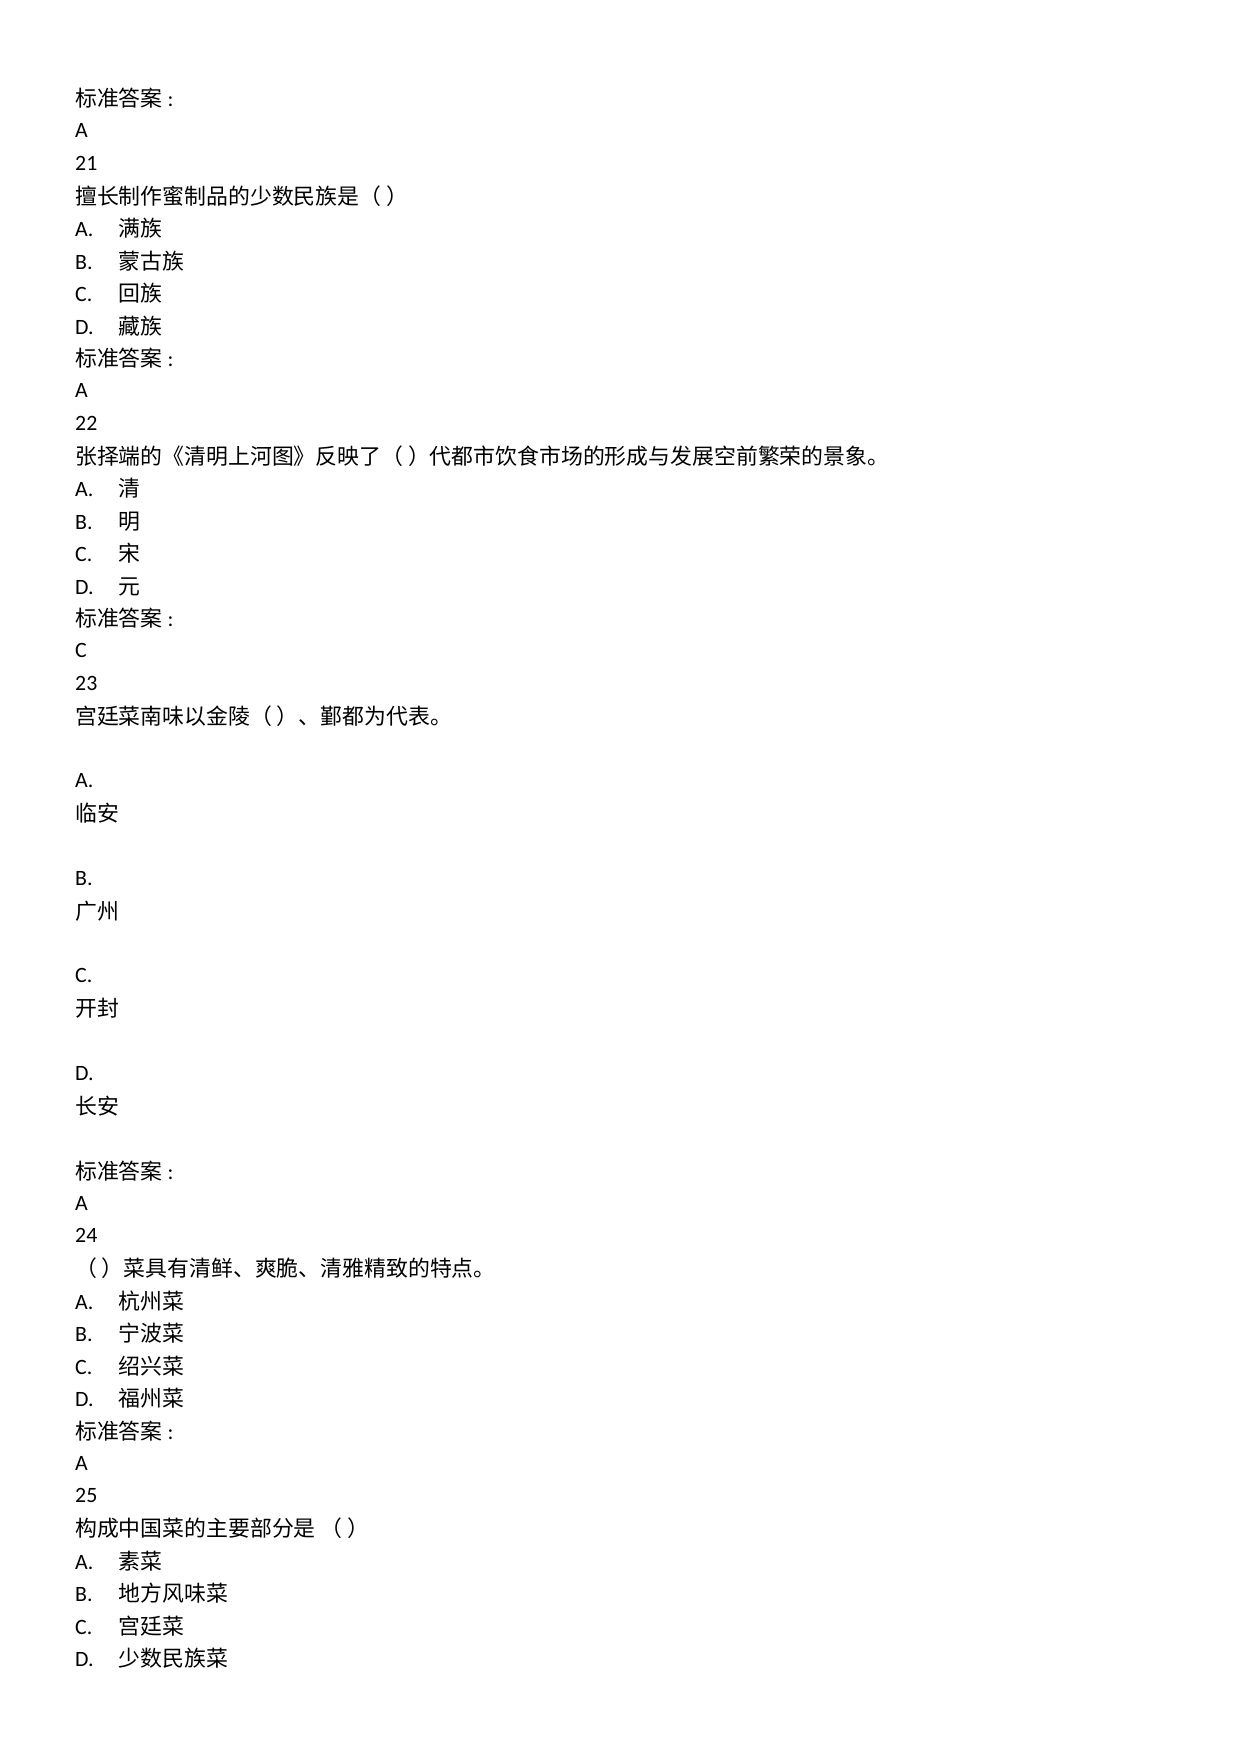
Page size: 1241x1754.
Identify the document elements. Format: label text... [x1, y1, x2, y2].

text 标准答案 : [75, 601, 1165, 633]
text （ ）菜具有清鲜、爽脆、清雅精致的特点。 [75, 1251, 1165, 1283]
text 临安 [75, 796, 1165, 828]
text 25 [75, 1478, 1165, 1511]
text 张择端的《清明上河图》反映了（ ）代都市饮食市场的形成与发展空前繁荣的景象。 [75, 438, 1165, 471]
text D. 藏族 [75, 308, 1165, 341]
text A [75, 1186, 1165, 1218]
text 标准答案 : [75, 81, 1165, 113]
text C [75, 633, 1165, 666]
text 24 [75, 1218, 1165, 1251]
text C. 宋 [75, 536, 1165, 568]
text D. [75, 1056, 1165, 1088]
text C. [75, 958, 1165, 991]
text B. [75, 861, 1165, 893]
text 21 [75, 146, 1165, 178]
text C. 绍兴菜 [75, 1348, 1165, 1381]
text C. 宫廷菜 [75, 1608, 1165, 1641]
text 擅长制作蜜制品的少数民族是（ ） [75, 178, 1165, 211]
text 标准答案 : [75, 341, 1165, 373]
text A. 杭州菜 [75, 1283, 1165, 1316]
text 开封 [75, 991, 1165, 1023]
text A. [75, 763, 1165, 796]
text 标准答案 : [75, 1413, 1165, 1446]
text A. 满族 [75, 211, 1165, 243]
text B. 蒙古族 [75, 243, 1165, 276]
text 广州 [75, 893, 1165, 926]
text D. 少数民族菜 [75, 1641, 1165, 1673]
text B. 明 [75, 503, 1165, 536]
text 标准答案 : [75, 1153, 1165, 1186]
text 22 [75, 406, 1165, 438]
text A. 素菜 [75, 1543, 1165, 1576]
text A. 清 [75, 471, 1165, 503]
text 23 [75, 666, 1165, 698]
text D. 福州菜 [75, 1381, 1165, 1413]
text B. 宁波菜 [75, 1316, 1165, 1348]
text C. 回族 [75, 276, 1165, 308]
text D. 元 [75, 568, 1165, 601]
text 宫廷菜南味以金陵（ ）、鄞都为代表。 [75, 698, 1165, 731]
text B. 地方风味菜 [75, 1576, 1165, 1608]
text A [75, 373, 1165, 406]
text A [75, 1446, 1165, 1478]
text 长安 [75, 1088, 1165, 1121]
text A [75, 113, 1165, 146]
text 构成中国菜的主要部分是 （ ） [75, 1511, 1165, 1543]
